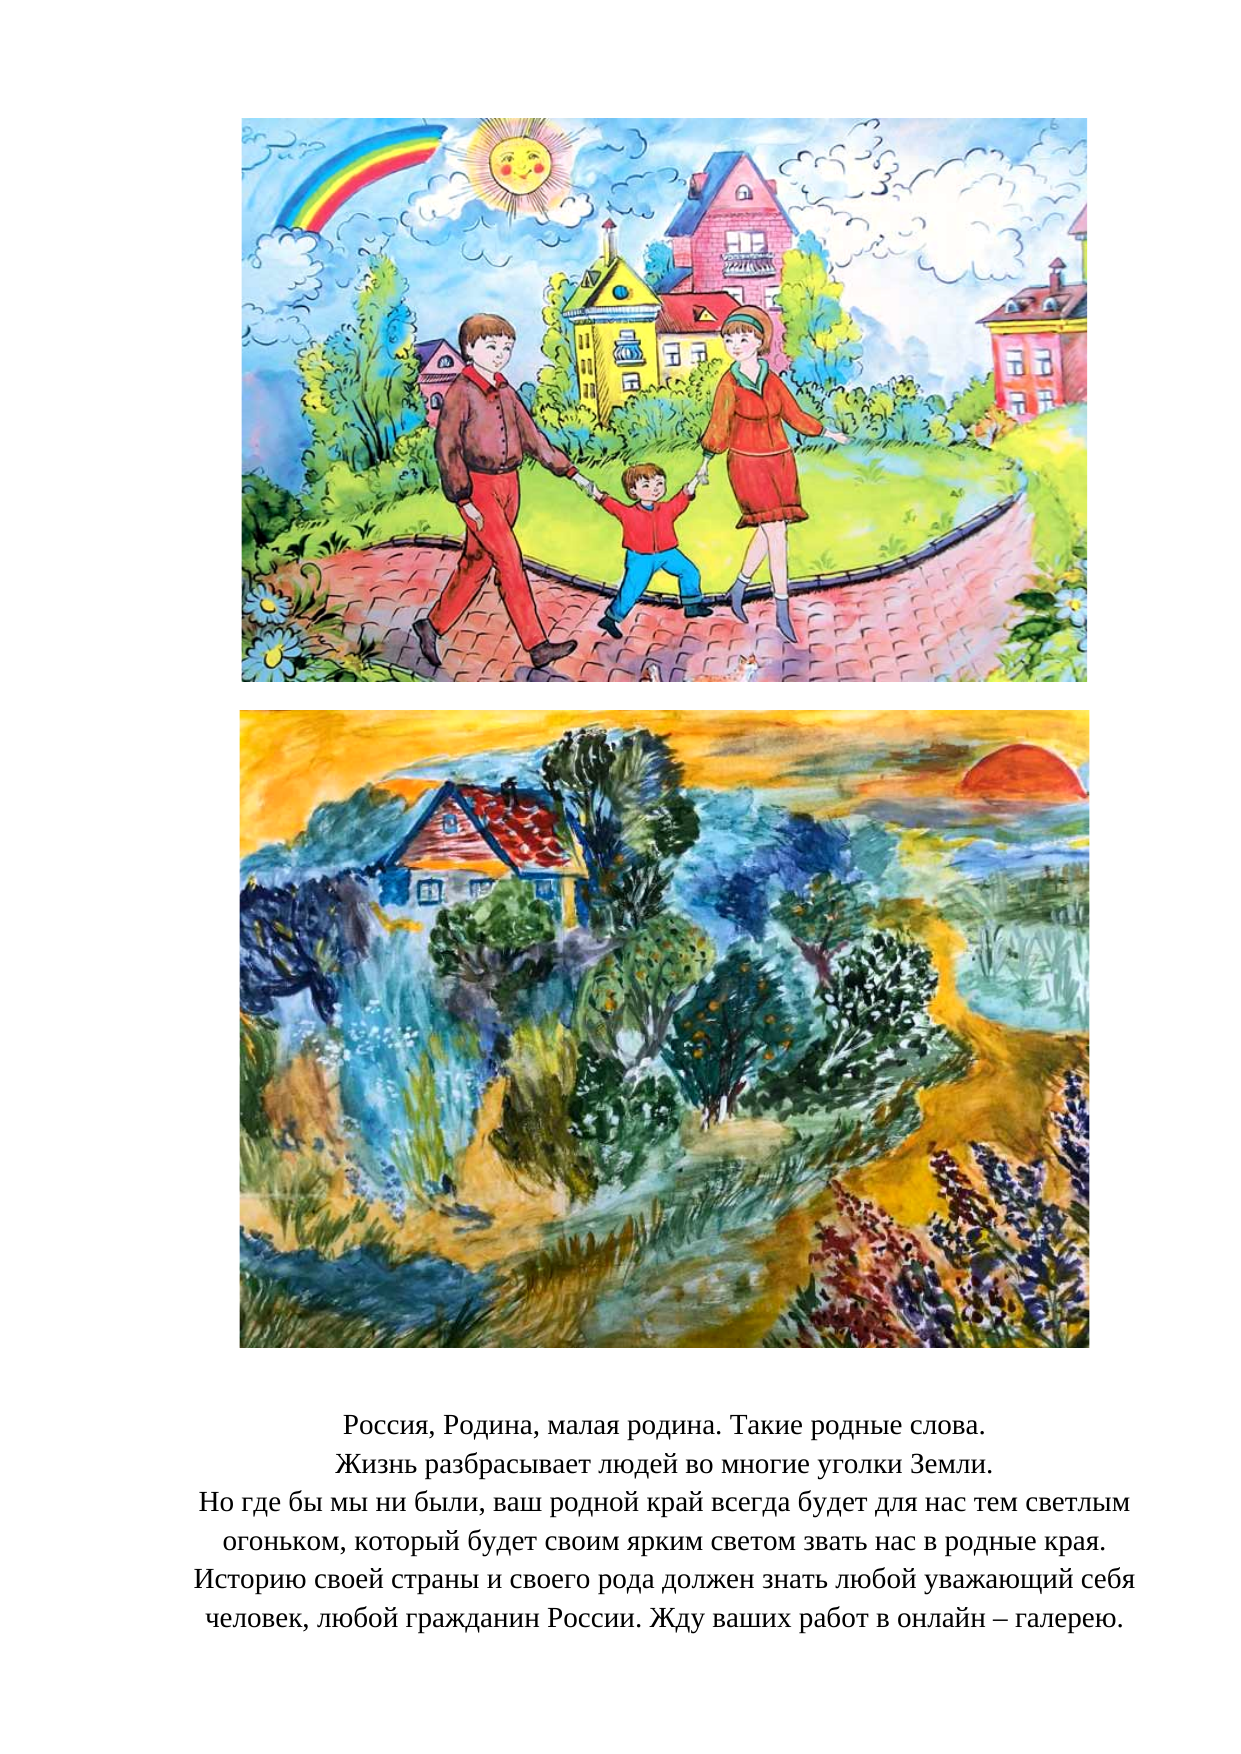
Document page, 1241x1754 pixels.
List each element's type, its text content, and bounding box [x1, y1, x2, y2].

text Россия, Родина, малая родина. Такие родные слова. Жизнь разбрасывает людей во многие уголки Земли. Но где бы мы ни были, ваш родной край всегда будет для нас тем светлым огоньком, который будет своим ярким светом звать нас в родные края. Историю своей страны и своего рода должен знать любой уважающий себя человек, любой гражданин России. Жду ваших работ в онлайн – галерею. [177, 1407, 1152, 1633]
picture [241, 118, 1088, 682]
picture [239, 710, 1090, 1348]
